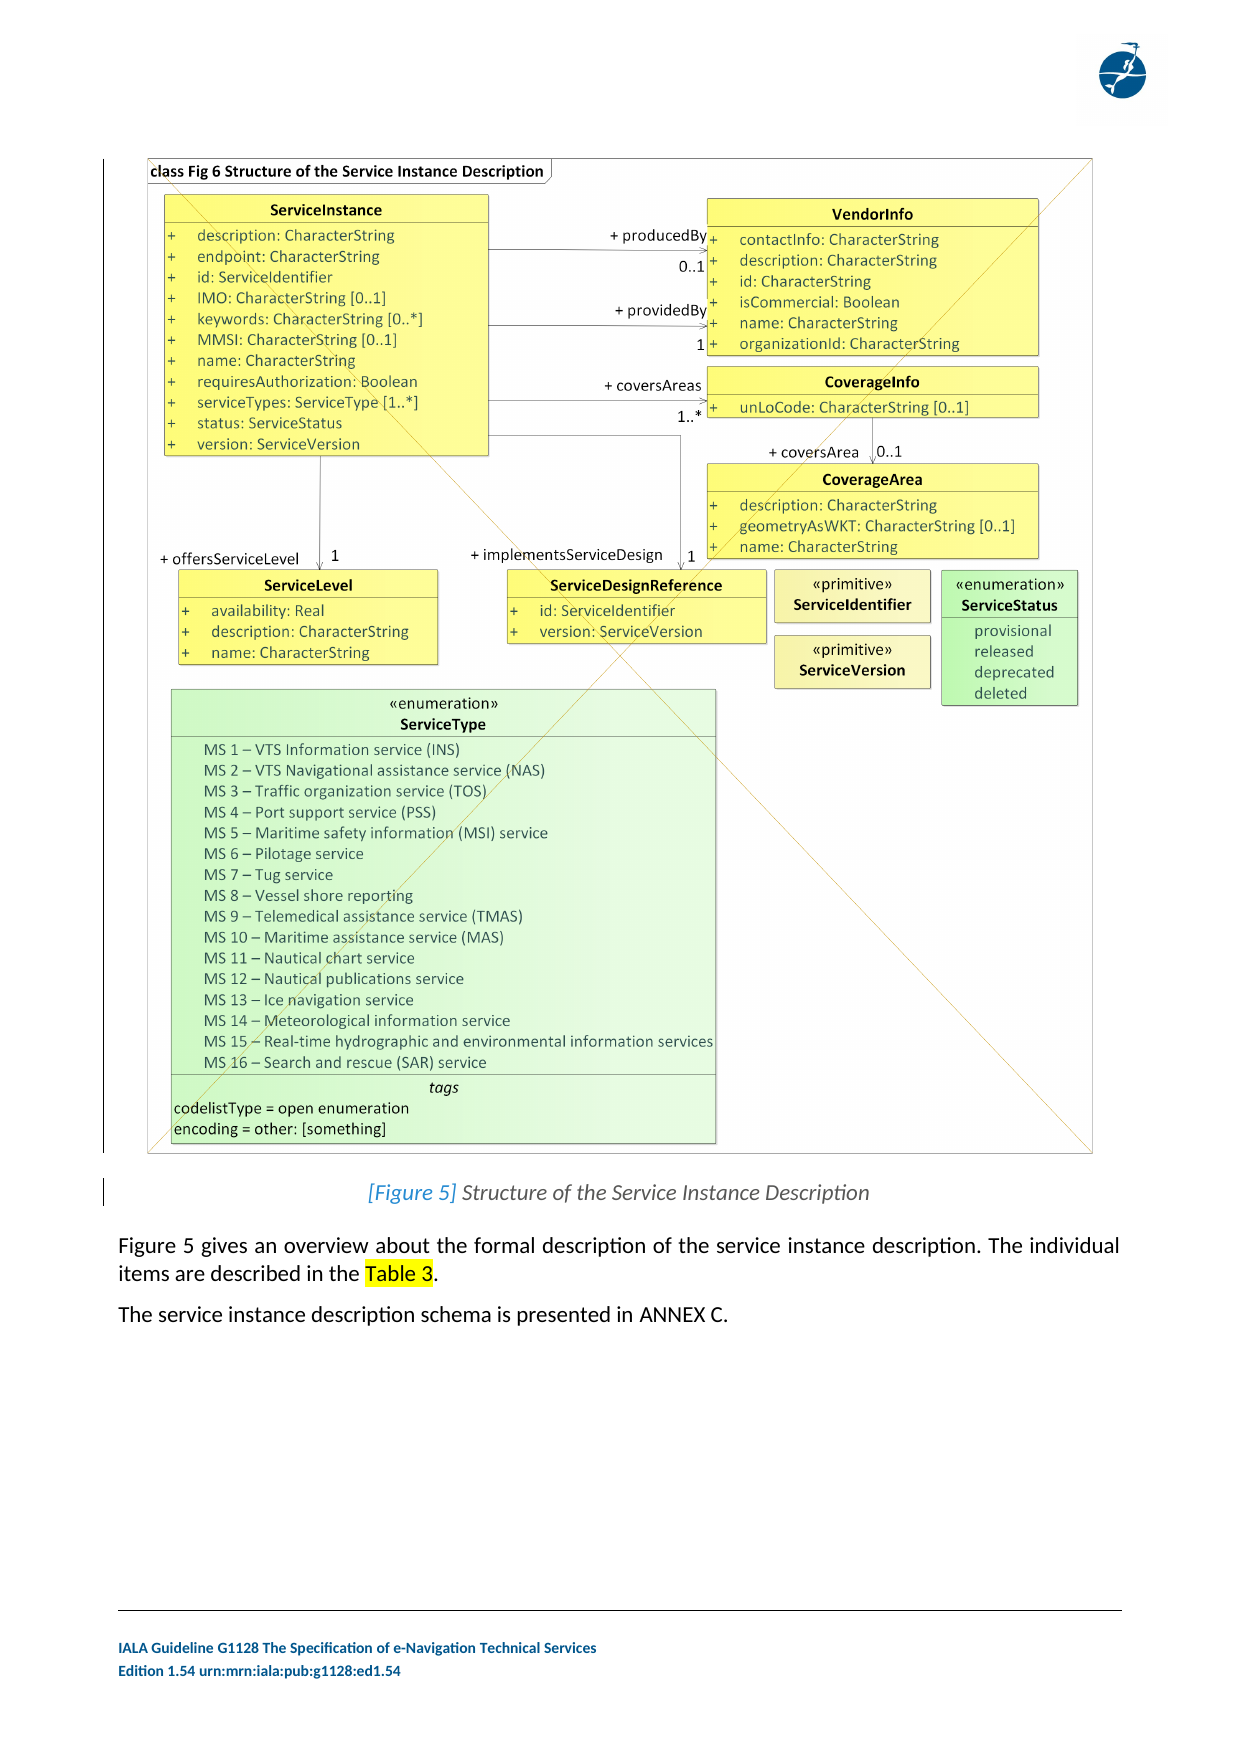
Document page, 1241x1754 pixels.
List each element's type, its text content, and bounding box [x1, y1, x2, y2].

picture [147, 160, 619, 1152]
picture [148, 657, 1092, 1154]
picture [149, 158, 1092, 654]
text The service instance description schema is presented in ANNEX C. [118, 1300, 1122, 1328]
text Structure of the Service Instance Description [118, 1178, 1122, 1206]
picture [621, 160, 1093, 1152]
picture [1076, 34, 1169, 126]
text gives an overview about the formal description of the service instance description. The individual items are described in the . [118, 1231, 1122, 1287]
